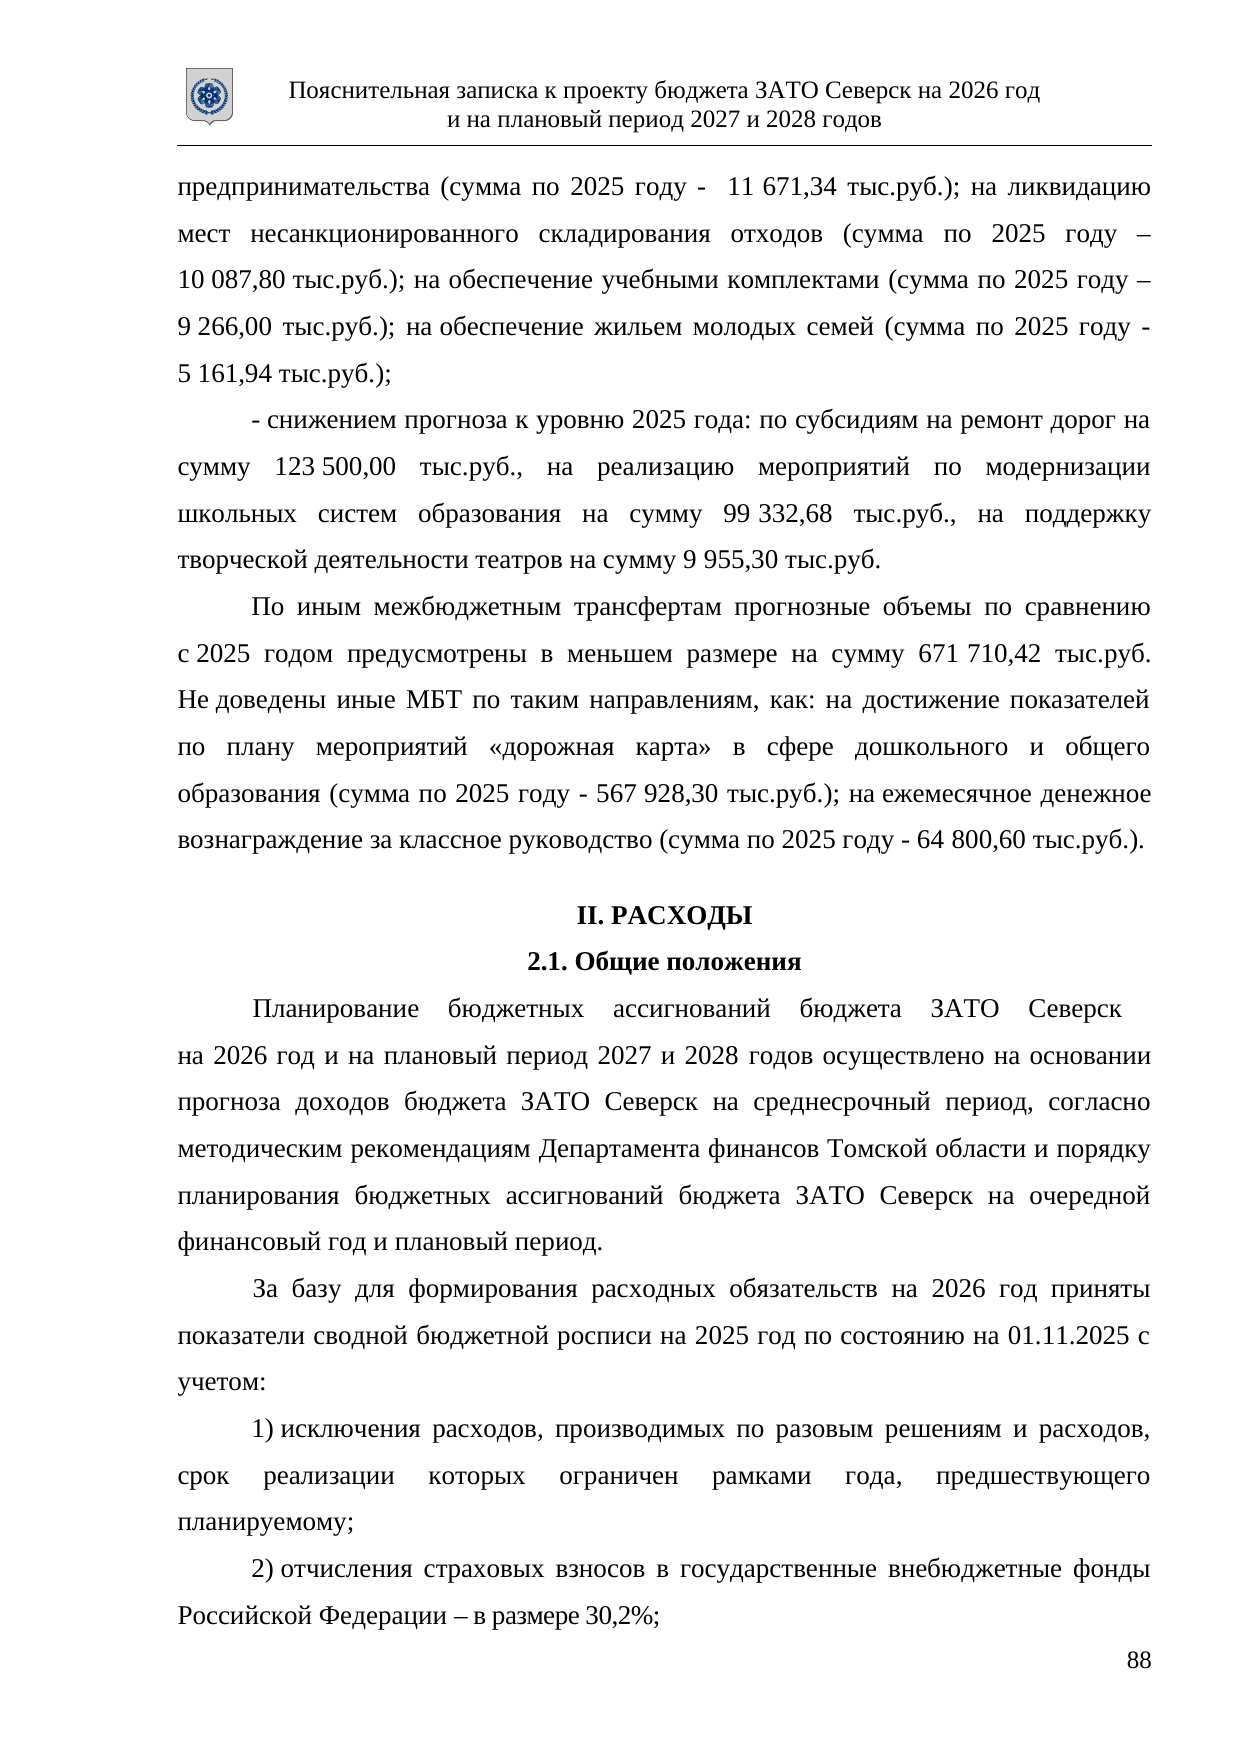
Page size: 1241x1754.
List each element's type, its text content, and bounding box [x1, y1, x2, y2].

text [177, 170, 1152, 388]
list отчисления страховых взносов в государственные внебюджетные фонды Российской Федерации – в размере 30,2%; [177, 1552, 1152, 1630]
text II. РАСХОДЫ [177, 899, 1152, 930]
text Планирование бюджетных ассигнований бюджета ЗАТО Северск на 2026 год и на плановый период 2027 и 2028 годов осуществлено на основании прогноза доходов бюджета ЗАТО Северск на среднесрочный период, согласно методическим рекомендациям Департамента финансов Томской области и порядку планирования бюджетных ассигнований бюджета ЗАТО Северск на очередной финансовый год и плановый период. [177, 992, 1152, 1257]
text За базу для формирования расходных обязательств на 2026 год приняты показатели сводной бюджетной росписи на 2025 год по состоянию на 01.11.2025 с учетом: [177, 1272, 1152, 1397]
text 2.1. Общие положения [177, 946, 1152, 977]
picture [186, 68, 233, 126]
text - снижением прогноза к уровню 2025 года: по субсидиям на ремонт дорог на сумму 123 500,00 тыс.руб., на реализацию мероприятий по модернизации школьных систем образования на сумму 99 332,68 тыс.руб., на поддержку творческой деятельности театров на сумму 9 955,30 тыс.руб. [177, 403, 1152, 574]
text По иным межбюджетным трансфертам прогнозные объемы по сравнению с 2025 годом предусмотрены в меньшем размере на сумму 671 710,42 тыс.руб. Не доведены иные МБТ по таким направлениям, как: на достижение показателей по плану мероприятий «дорожная карта» в сфере дошкольного и общего образования (сумма по 2025 году - 567 928,30 тыс.руб.); на ежемесячное денежное вознаграждение за классное руководство (сумма по 2025 году - 64 800,60 тыс.руб.). [177, 590, 1152, 854]
list исключения расходов, производимых по разовым решениям и расходов, срок реализации которых ограничен рамками года, предшествующего планируемому; [177, 1412, 1152, 1537]
